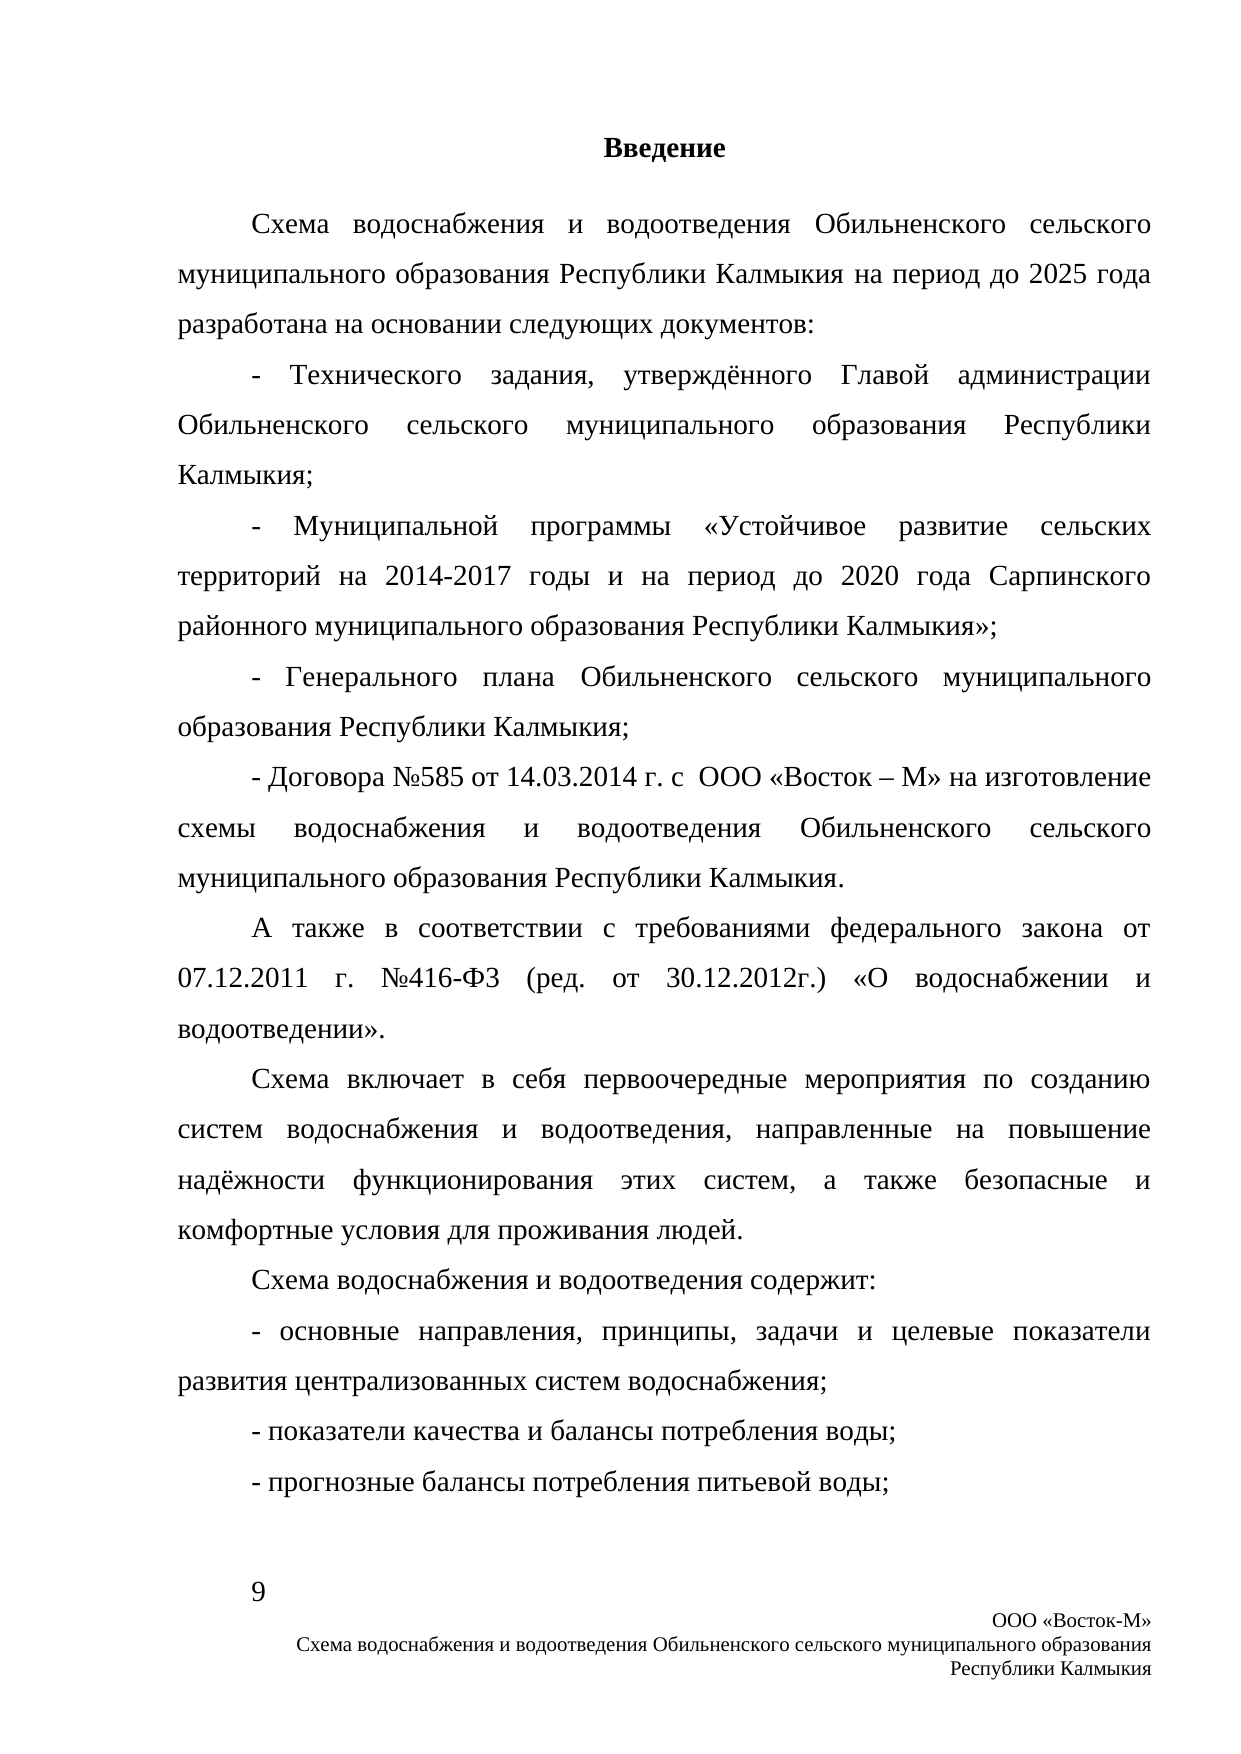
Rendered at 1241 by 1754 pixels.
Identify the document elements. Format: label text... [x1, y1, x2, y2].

text - Муниципальной программы «Устойчивое развитие сельских территорий на 2014-2017 годы и на период до 2020 года Сарпинского районного муниципального образования Республики Калмыкия»; [177, 508, 1152, 642]
text - прогнозные балансы потребления питьевой воды; [177, 1464, 1152, 1497]
text Схема водоснабжения и водоотведения содержит: [177, 1262, 1152, 1296]
text А также в соответствии с требованиями федерального закона от 07.12.2011 г. №416-Ф3 (ред. от 30.12.2012г.) «О водоснабжении и водоотведении». [177, 910, 1152, 1044]
text Схема водоснабжения и водоотведения Обильненского сельского муниципального образования Республики Калмыкия на период до 2025 года разработана на основании следующих документов: [177, 206, 1152, 340]
text - показатели качества и балансы потребления воды; [177, 1413, 1152, 1447]
text - основные направления, принципы, задачи и целевые показатели развития централизованных систем водоснабжения; [177, 1313, 1152, 1397]
text Схема включает в себя первоочередные мероприятия по созданию систем водоснабжения и водоотведения, направленные на повышение надёжности функционирования этих систем, а также безопасные и комфортные условия для проживания людей. [177, 1061, 1152, 1246]
text - Договора №585 от 14.03.2014 г. с ООО «Восток – М» на изготовление схемы водоснабжения и водоотведения Обильненского сельского муниципального образования Республики Калмыкия. [177, 759, 1152, 893]
text - Технического задания, утверждённого Главой администрации Обильненского сельского муниципального образования Республики Калмыкия; [177, 357, 1152, 491]
text - Генерального плана Обильненского сельского муниципального образования Республики Калмыкия; [177, 659, 1152, 743]
subtitle Введение [177, 131, 1152, 164]
